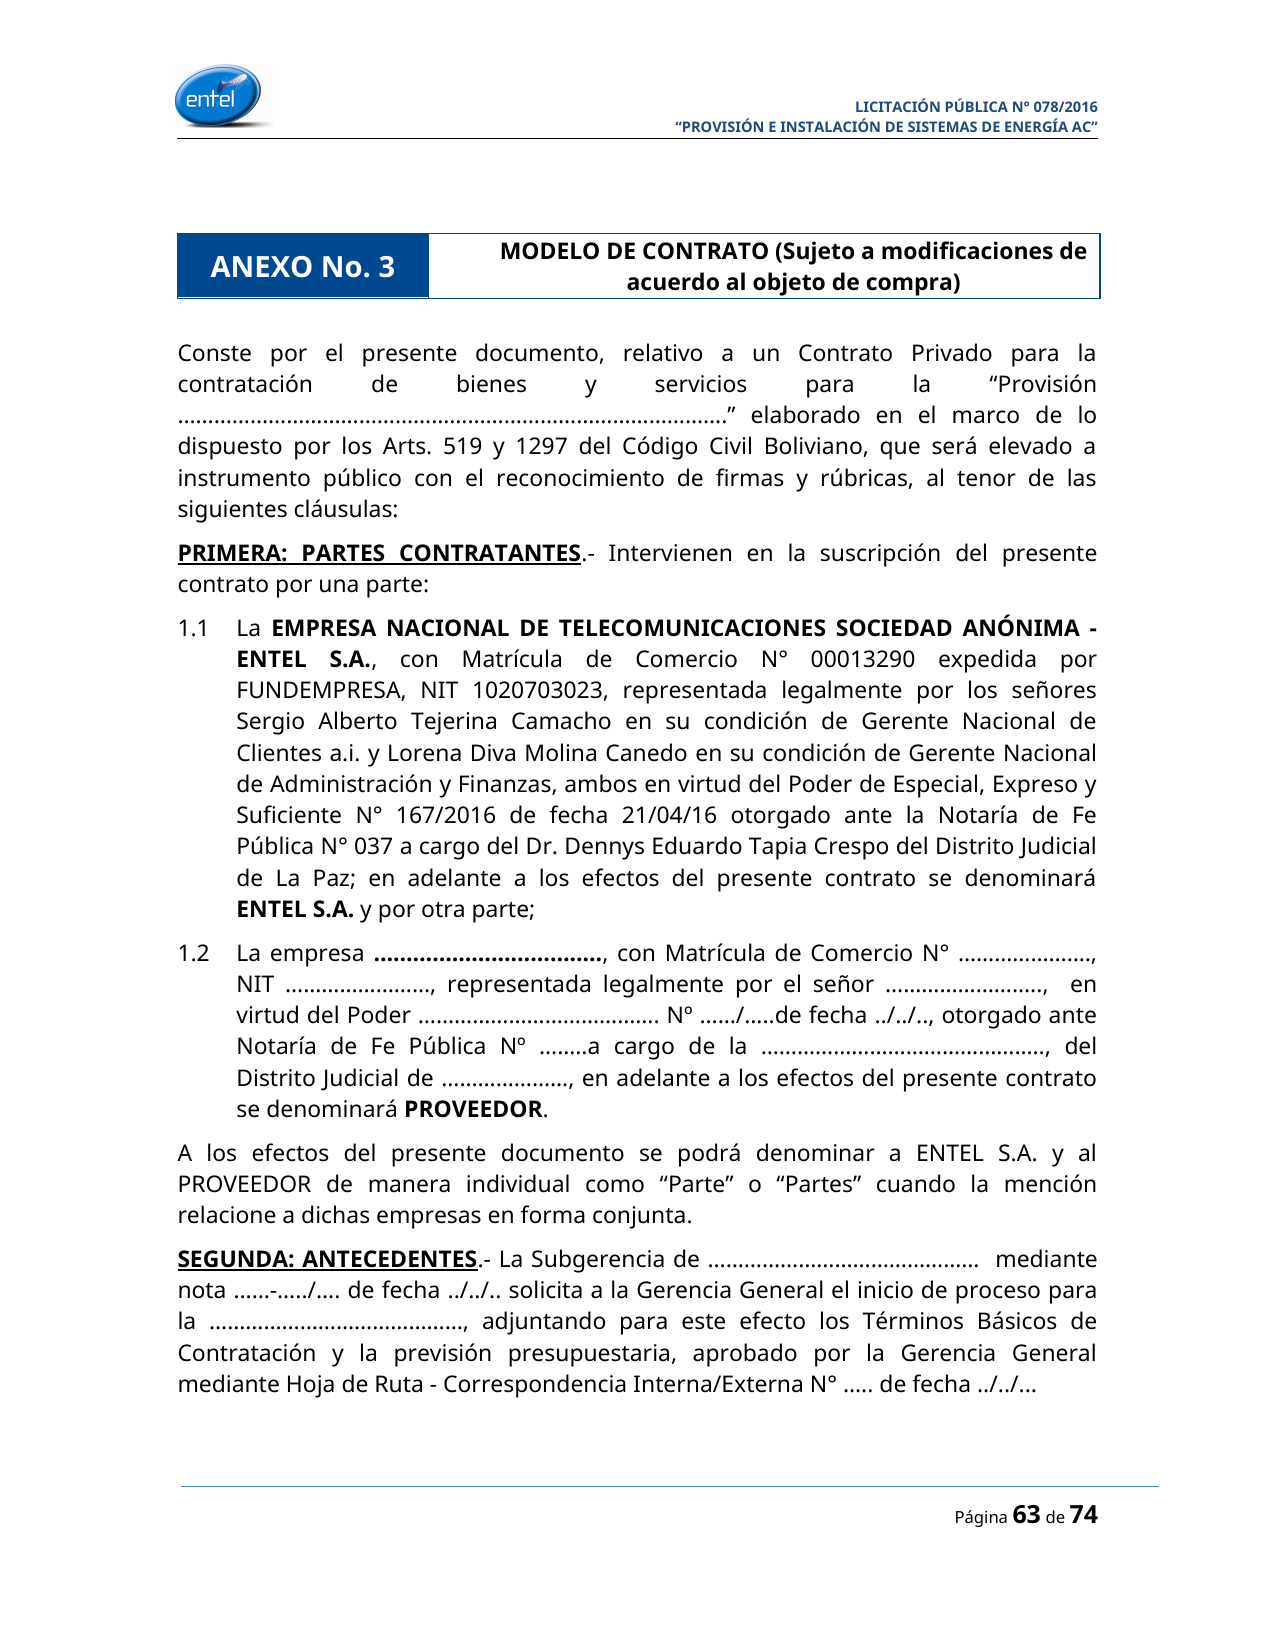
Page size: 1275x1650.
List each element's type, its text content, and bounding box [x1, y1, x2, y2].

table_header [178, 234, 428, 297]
list SEGUNDA: ANTECEDENTES.- La Subgerencia de ……………………………………… mediante nota ……-…../…. de fecha ../../.. solicita a la Gerencia General el inicio de proceso para la ……………………………………, adjuntando para este efecto los Términos Básicos de Contratación y la previsión presupuestaria, aprobado por la Gerencia General mediante Hoja de Ruta - Correspondencia Interna/Externa N° ….. de fecha ../../... [177, 1243, 1098, 1399]
text A los efectos del presente documento se podrá denominar a ENTEL S.A. y al PROVEEDOR de manera individual como “Parte” o “Partes” cuando la mención relacione a dichas empresas en forma conjunta. [177, 1137, 1098, 1230]
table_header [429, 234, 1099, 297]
text PRIMERA: PARTES CONTRATANTES.- Intervienen en la suscripción del presente contrato por una parte: [177, 537, 1098, 599]
picture [174, 64, 274, 128]
list La empresa …………………………….., con Matrícula de Comercio N° …………………., NIT ……………………, representada legalmente por el señor …………………….., en virtud del Poder …………………………………. Nº ……/…..de fecha ../../.., otorgado ante Notaría de Fe Pública Nº ……..a cargo de la ……………………………………….., del Distrito Judicial de …………………, en adelante a los efectos del presente contrato se denominará PROVEEDOR. [177, 937, 1098, 1124]
text Conste por el presente documento, relativo a un Contrato Privado para la contratación de bienes y servicios para la “Provisión ……………………………………………………………………………….” elaborado en el marco de lo dispuesto por los Arts. 519 y 1297 del Código Civil Boliviano, que será elevado a instrumento público con el reconocimiento de firmas y rúbricas, al tenor de las siguientes cláusulas: [177, 337, 1098, 524]
list La EMPRESA NACIONAL DE TELECOMUNICACIONES SOCIEDAD ANÓNIMA - ENTEL S.A., con Matrícula de Comercio N° 00013290 expedida por FUNDEMPRESA, NIT 1020703023, representada legalmente por los señores Sergio Alberto Tejerina Camacho en su condición de Gerente Nacional de Clientes a.i. y Lorena Diva Molina Canedo en su condición de Gerente Nacional de Administración y Finanzas, ambos en virtud del Poder de Especial, Expreso y Suficiente N° 167/2016 de fecha 21/04/16 otorgado ante la Notaría de Fe Pública N° 037 a cargo del Dr. Dennys Eduardo Tapia Crespo del Distrito Judicial de La Paz; en adelante a los efectos del presente contrato se denominará ENTEL S.A. y por otra parte; [177, 612, 1098, 924]
